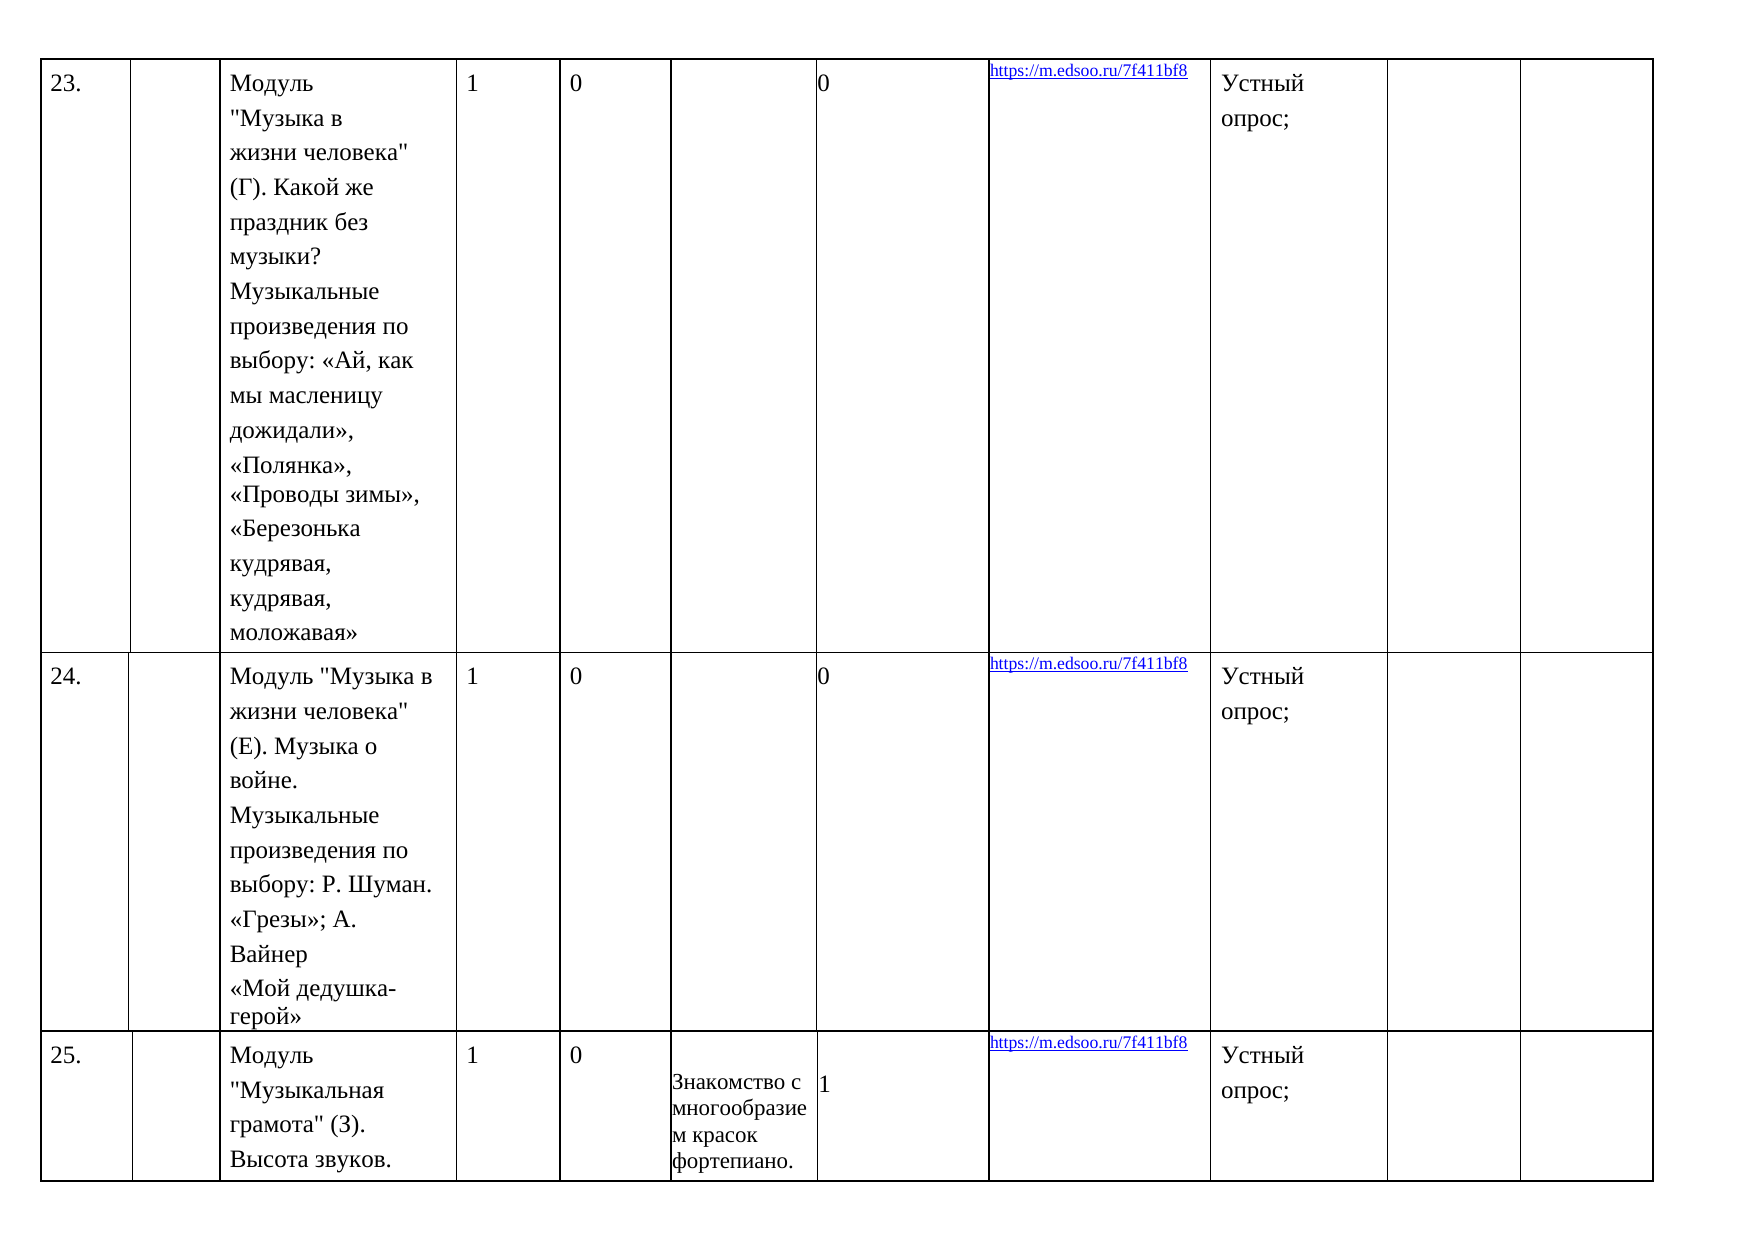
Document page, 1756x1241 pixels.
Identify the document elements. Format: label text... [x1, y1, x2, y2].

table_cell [221, 1032, 456, 1180]
table_cell 0 [561, 653, 670, 1030]
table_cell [990, 1032, 1210, 1180]
table_cell [133, 1032, 219, 1180]
table_cell 24. [42, 653, 128, 1030]
table_cell 1 [818, 1032, 988, 1180]
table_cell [990, 60, 1210, 652]
table_cell 0 [561, 60, 670, 652]
table_cell [672, 60, 816, 652]
table_cell 25. [42, 1032, 132, 1180]
table_cell 0 [817, 653, 988, 1030]
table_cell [672, 1032, 817, 1180]
table_cell Устный опрос; [1211, 1032, 1387, 1180]
table_cell [1388, 60, 1520, 652]
table_cell [1388, 653, 1520, 1030]
table_cell Устный опрос; [1211, 653, 1387, 1030]
table_cell [1521, 653, 1652, 1030]
table_cell 0 [561, 1032, 670, 1180]
table_cell [1521, 1032, 1652, 1180]
table_cell 1 [457, 60, 559, 652]
table_cell 0 [817, 60, 988, 652]
table_cell 1 [457, 1032, 559, 1180]
table_cell [129, 653, 219, 1030]
table_cell https://m.edsoo.ru/7f411bf8 [990, 653, 1210, 1030]
table_cell [672, 653, 816, 1030]
table_cell Модуль "Музыка в жизни человека" (Г). Какой же праздник без музыки? Музыкальные произведения по выбору: «Ай, как мы масленицу дожидали», «Полянка», «Проводы зимы», «Березонька кудрявая, кудрявая, моложавая» [221, 60, 456, 652]
table_cell [1521, 60, 1652, 652]
table_cell [1388, 1032, 1520, 1180]
table_cell Устный опрос; [1211, 60, 1387, 652]
table_cell 23. [42, 60, 130, 652]
table_cell 1 [457, 653, 559, 1030]
table_cell Модуль "Музыка в жизни человека" (Е). Музыка о войне. Музыкальные произведения по выбору: Р. Шуман. «Грезы»; А. Вайнер «Мой дедушка-герой» [221, 653, 456, 1030]
table_cell [131, 60, 219, 652]
